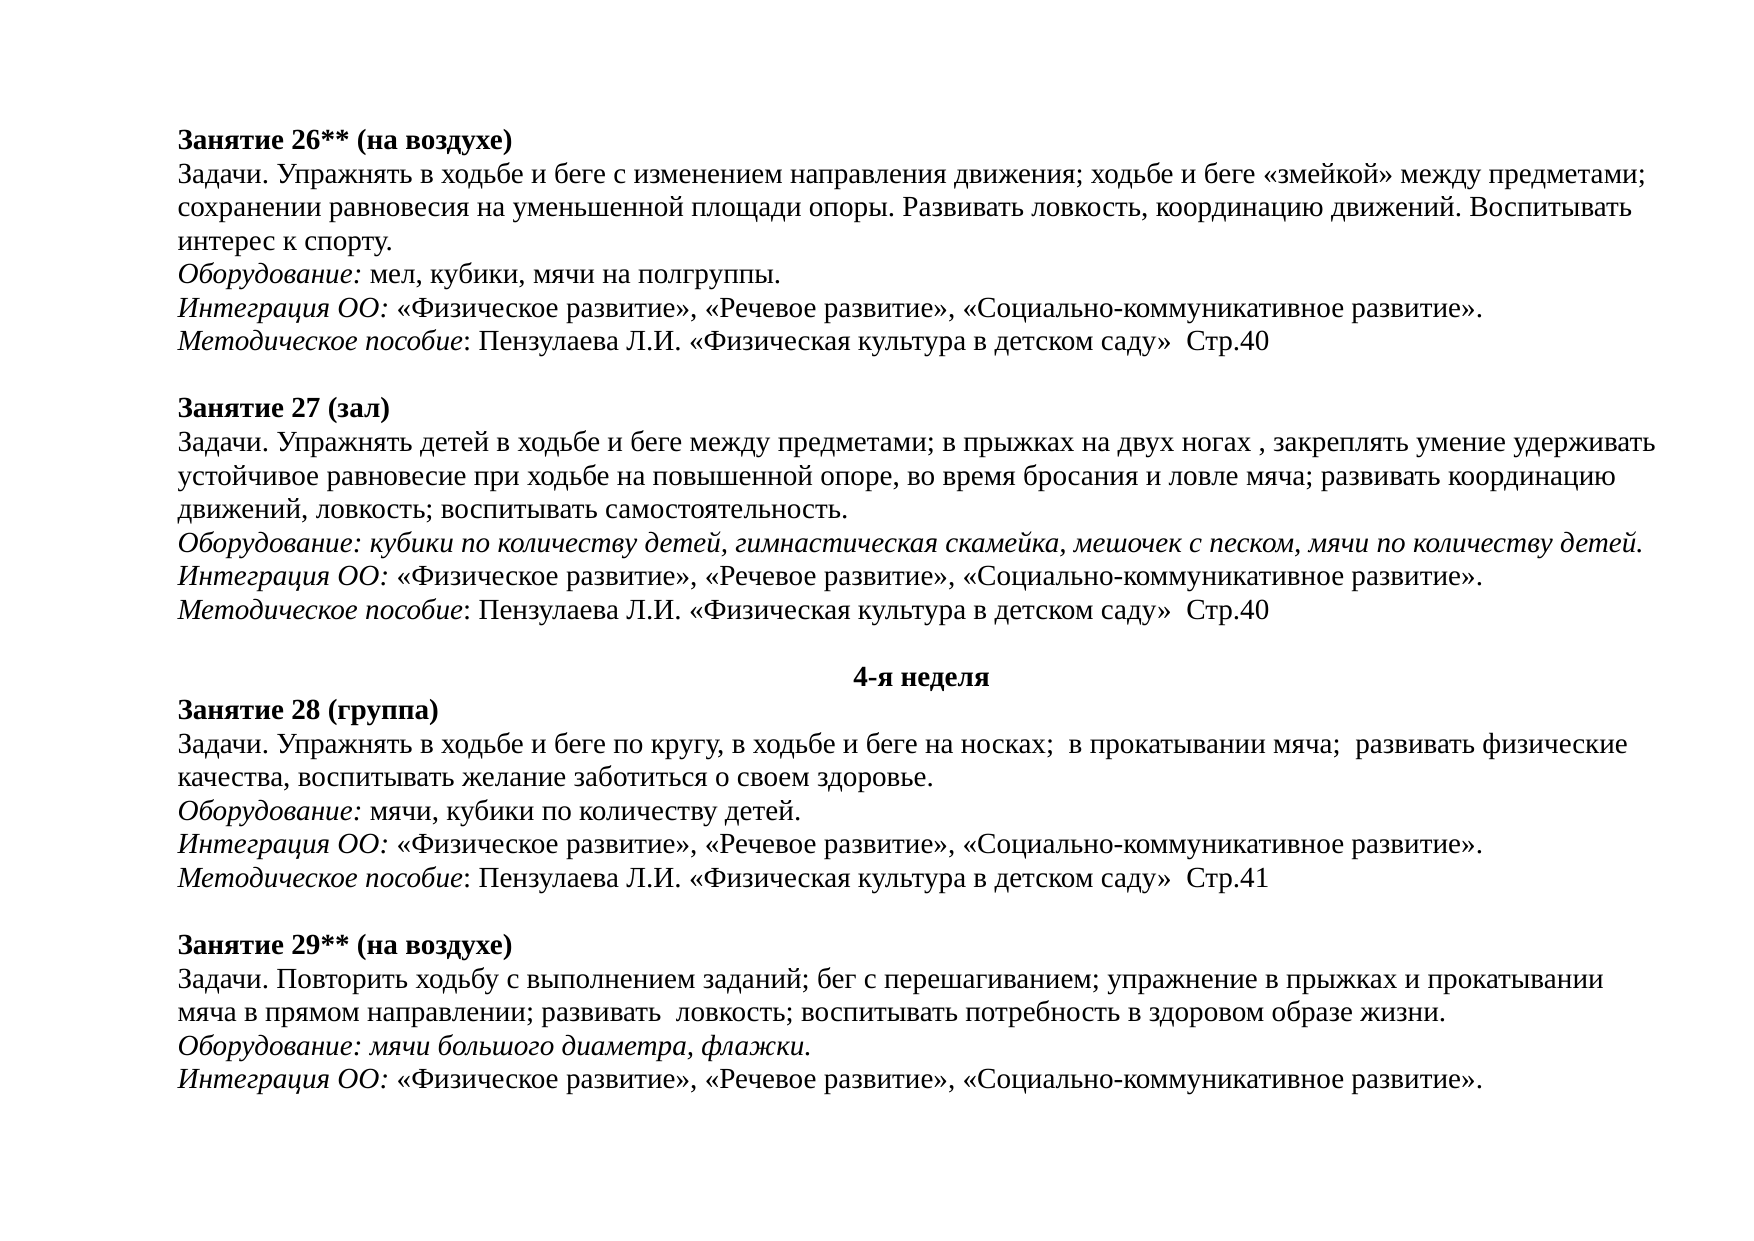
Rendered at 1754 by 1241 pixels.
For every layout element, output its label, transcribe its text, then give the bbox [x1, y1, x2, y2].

text Интеграция ОО: «Физическое развитие», «Речевое развитие», «Социально-коммуникативное развитие». [177, 558, 1665, 592]
text Занятие 28 (группа) [177, 692, 1665, 726]
text Занятие 27 (зал) [177, 391, 1665, 424]
text Оборудование: кубики по количеству детей, гимнастическая скамейка, мешочек с песком, мячи по количеству детей. [177, 525, 1665, 558]
text Оборудование: мячи, кубики по количеству детей. [177, 793, 1665, 827]
text 4-я неделя [177, 659, 1665, 692]
text Занятие 29** (на воздухе) [177, 927, 1665, 961]
text Занятие 26** (на воздухе) [177, 122, 1665, 156]
text Интеграция ОО: «Физическое развитие», «Речевое развитие», «Социально-коммуникативное развитие». [177, 827, 1665, 860]
text Задачи. Повторить ходьбу с выполнением заданий; бег с перешагиванием; упражнение в прыжках и прокатывании мяча в прямом направлении; развивать ловкость; воспитывать потребность в здоровом образе жизни. [177, 961, 1665, 1028]
text Интеграция ОО: «Физическое развитие», «Речевое развитие», «Социально-коммуникативное развитие». [177, 1061, 1665, 1095]
text Методическое пособие: Пензулаева Л.И. «Физическая культура в детском саду» Стр.40 [177, 592, 1665, 625]
text Задачи. Упражнять в ходьбе и беге по кругу, в ходьбе и беге на носках; в прокатывании мяча; развивать физические качества, воспитывать желание заботиться о своем здоровье. [177, 726, 1665, 793]
text Интеграция ОО: «Физическое развитие», «Речевое развитие», «Социально-коммуникативное развитие». [177, 290, 1665, 323]
text Задачи. Упражнять детей в ходьбе и беге между предметами; в прыжках на двух ногах , закреплять умение удерживать устойчивое равновесие при ходьбе на повышенной опоре, во время бросания и ловле мяча; развивать координацию движений, ловкость; воспитывать самостоятельность. [177, 424, 1665, 525]
text Оборудование: мячи большого диаметра, флажки. [177, 1028, 1665, 1061]
text Методическое пособие: Пензулаева Л.И. «Физическая культура в детском саду» Стр.40 [177, 323, 1665, 357]
text Методическое пособие: Пензулаева Л.И. «Физическая культура в детском саду» Стр.41 [177, 860, 1665, 894]
text Оборудование: мел, кубики, мячи на полгруппы. [177, 256, 1665, 290]
text Задачи. Упражнять в ходьбе и беге с изменением направления движения; ходьбе и беге «змейкой» между предметами; сохранении равновесия на уменьшенной площади опоры. Развивать ловкость, координацию движений. Воспитывать интерес к спорту. [177, 156, 1665, 256]
